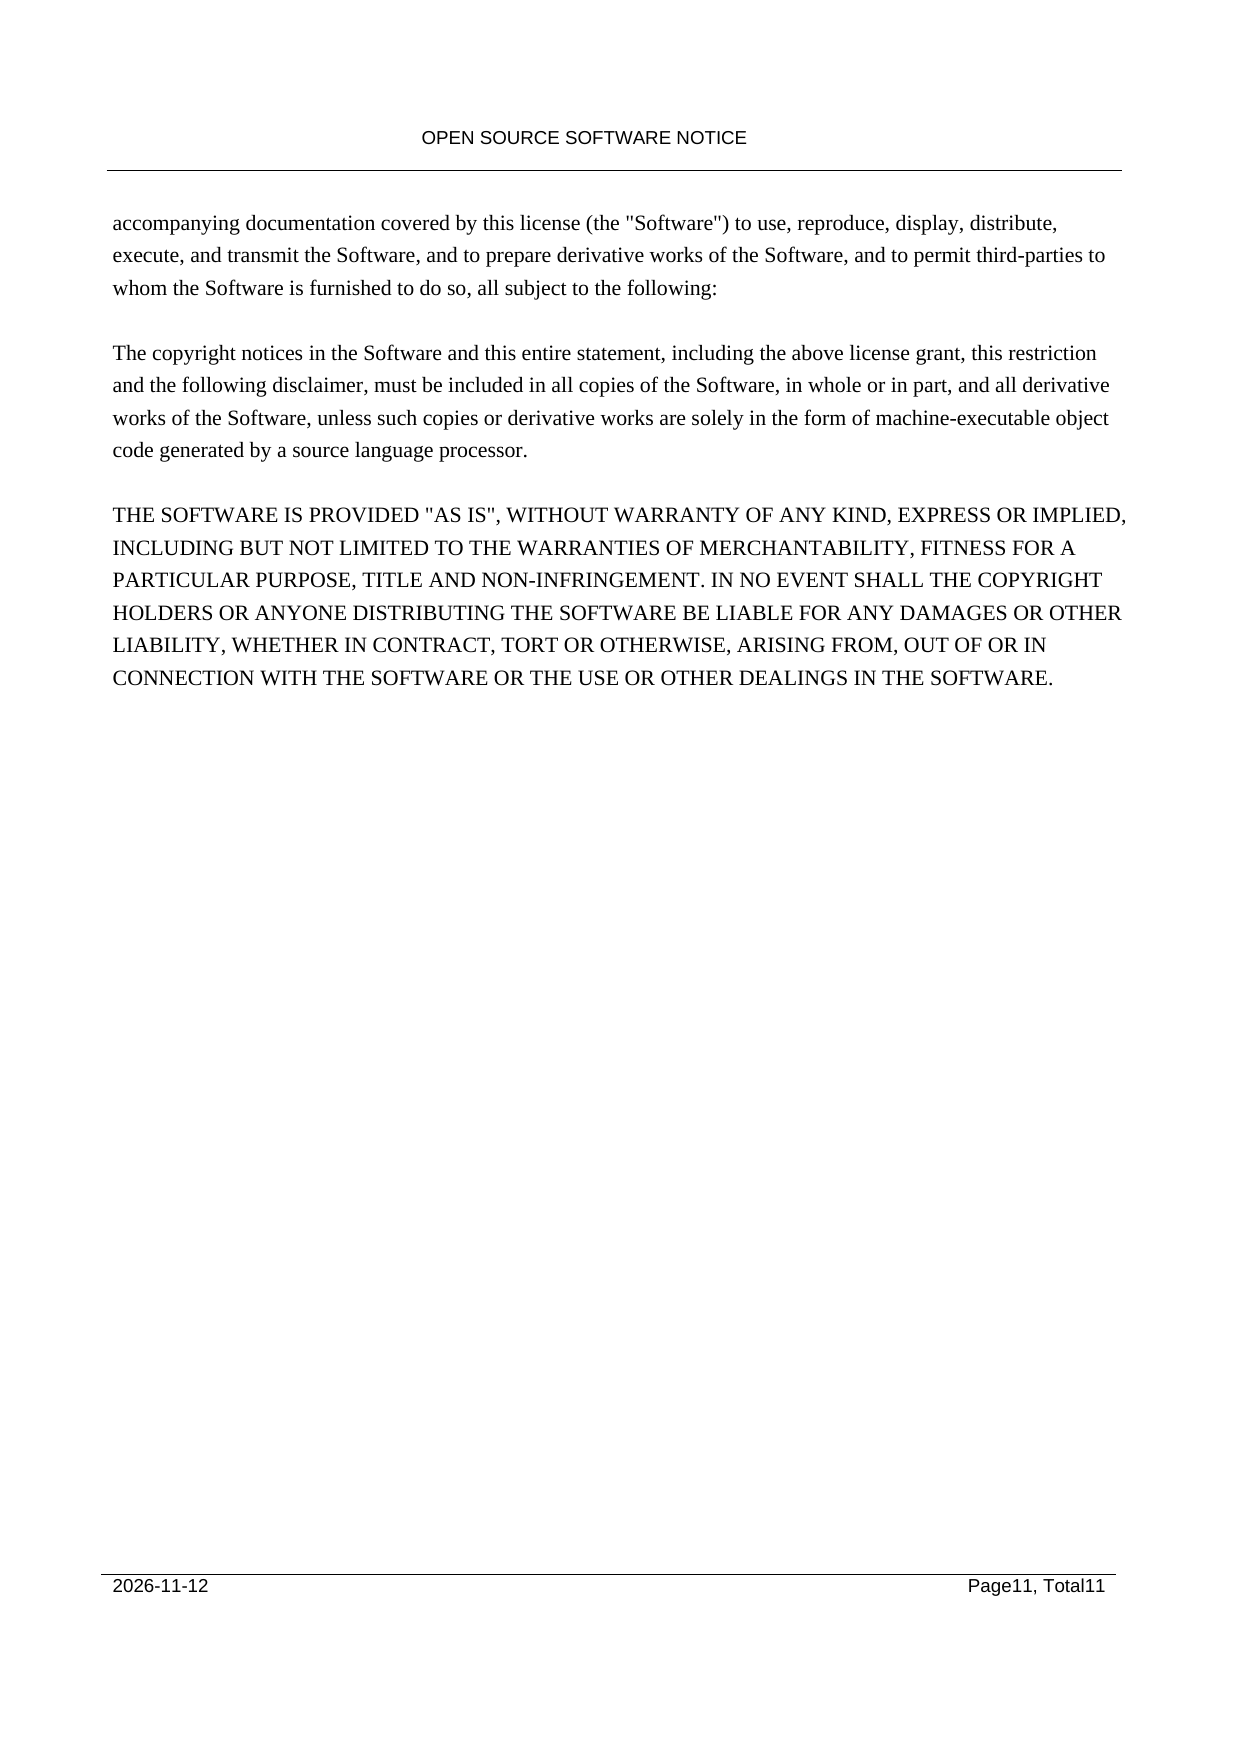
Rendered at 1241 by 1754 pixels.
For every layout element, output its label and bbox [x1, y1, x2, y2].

text [112, 206, 1128, 694]
